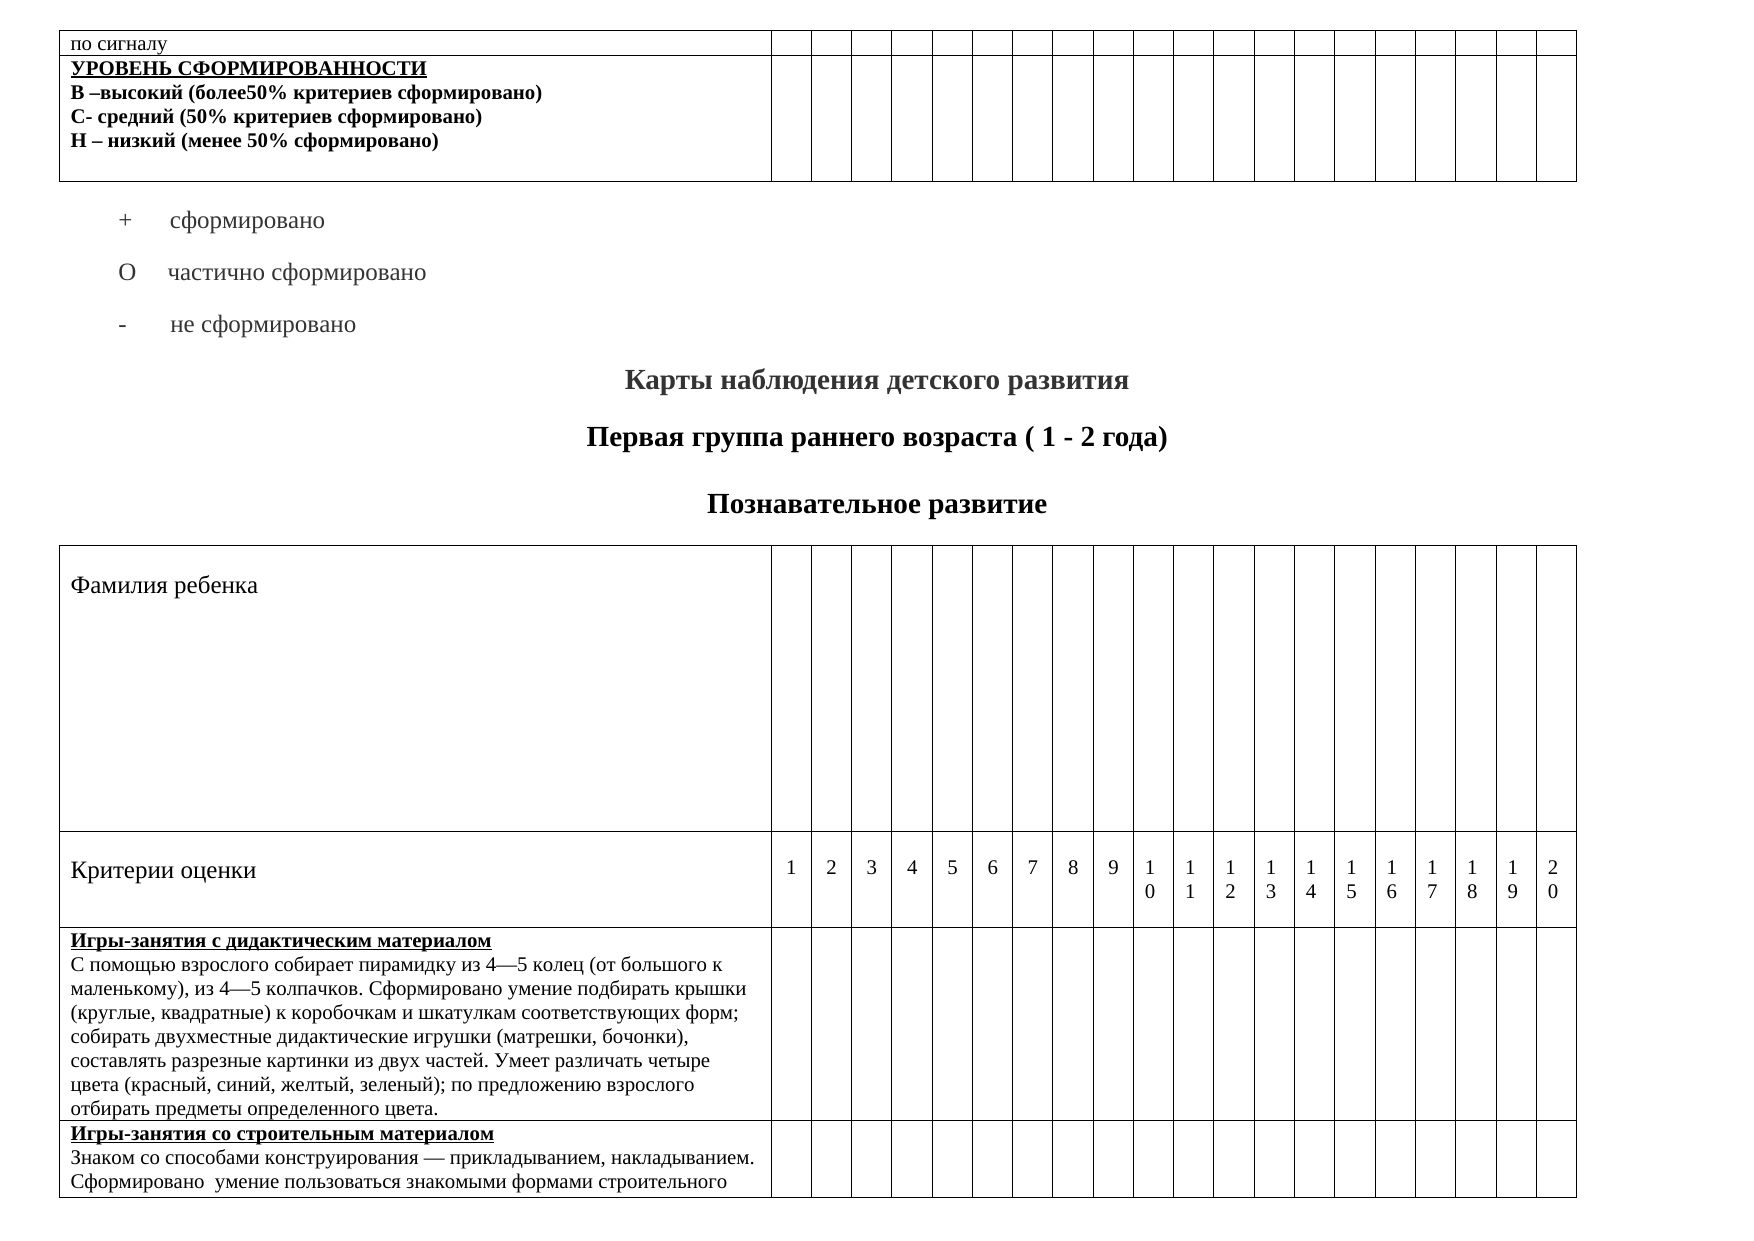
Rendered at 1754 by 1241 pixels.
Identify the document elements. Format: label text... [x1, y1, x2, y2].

table_cell [1376, 31, 1415, 55]
table_header [1376, 546, 1415, 831]
table_cell [1497, 1121, 1536, 1197]
table_cell [1335, 928, 1375, 1120]
table_cell [1295, 928, 1334, 1120]
text Первая группа раннего возраста ( 1 - 2 года) [118, 419, 1636, 452]
table_cell [892, 56, 932, 181]
table_cell [1094, 31, 1133, 55]
table_header [852, 546, 891, 831]
table_cell [852, 1121, 891, 1197]
table_cell [1537, 928, 1576, 1120]
table_cell [933, 56, 972, 181]
table_cell [1295, 31, 1334, 55]
table_cell [1335, 56, 1375, 181]
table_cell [60, 1121, 771, 1197]
table_cell 15 [1335, 832, 1375, 927]
table_cell [1497, 31, 1536, 55]
table_cell [1497, 56, 1536, 181]
table_cell [1214, 928, 1254, 1120]
table_cell [1376, 56, 1415, 181]
table_cell [1295, 56, 1334, 181]
table_cell [772, 56, 811, 181]
table_cell [1537, 56, 1576, 181]
table_cell Критерии оценки [60, 832, 771, 927]
text Карты наблюдения детского развития [118, 362, 1636, 395]
table_cell 4 [892, 832, 932, 927]
table_header [1214, 546, 1254, 831]
table_cell [812, 1121, 851, 1197]
table_cell [812, 56, 851, 181]
table_header [1255, 546, 1294, 831]
table_cell [1416, 928, 1455, 1120]
table_cell 5 [933, 832, 972, 927]
table_cell 1 [772, 832, 811, 927]
table_cell [1214, 31, 1254, 55]
table_header Фамилия ребенка [60, 546, 771, 831]
table_cell [1134, 1121, 1173, 1197]
table_header [1295, 546, 1334, 831]
table_cell [1174, 56, 1213, 181]
table_cell [1376, 928, 1415, 1120]
table_header [812, 546, 851, 831]
table_header [1416, 546, 1455, 831]
table_cell [1537, 1121, 1576, 1197]
table_cell [1174, 1121, 1213, 1197]
text Познавательное развитие [118, 486, 1636, 519]
table_cell [1053, 56, 1093, 181]
table_header [1013, 546, 1052, 831]
table_cell 18 [1456, 832, 1496, 927]
table_cell [892, 1121, 932, 1197]
table_cell [1134, 928, 1173, 1120]
table_header [1335, 546, 1375, 831]
table_cell [1497, 928, 1536, 1120]
table_cell [933, 31, 972, 55]
table_cell [1053, 1121, 1093, 1197]
table_cell [892, 31, 932, 55]
table_header [892, 546, 932, 831]
table_cell [852, 56, 891, 181]
text + сформировано [118, 205, 1636, 234]
table_header [973, 546, 1012, 831]
table_cell [1255, 56, 1294, 181]
table_cell 11 [1174, 832, 1213, 927]
table_cell [772, 928, 811, 1120]
table_cell [1013, 928, 1052, 1120]
table_cell [973, 928, 1012, 1120]
table_cell [1416, 31, 1455, 55]
table_cell [1255, 31, 1294, 55]
table_cell [1376, 1121, 1415, 1197]
table_header [1053, 546, 1093, 831]
table_cell 2 [812, 832, 851, 927]
table_cell 9 [1094, 832, 1133, 927]
table_cell [1335, 31, 1375, 55]
table_cell [812, 31, 851, 55]
table_cell 10 [1134, 832, 1173, 927]
table_cell [1214, 1121, 1254, 1197]
table_header [1456, 546, 1496, 831]
table_cell 20 [1537, 832, 1576, 927]
table_cell [1174, 928, 1213, 1120]
table_cell [892, 928, 932, 1120]
table_cell [973, 56, 1012, 181]
table_cell 16 [1376, 832, 1415, 927]
text - не сформировано [118, 309, 1636, 338]
table_cell [1053, 31, 1093, 55]
table_header [772, 546, 811, 831]
table_cell [1053, 928, 1093, 1120]
table_cell УРОВЕНЬ СФОРМИРОВАННОСТИ В –высокий (более50% критериев сформировано) С- средний (50% критериев сформировано) Н – низкий (менее 50% сформировано) [60, 56, 771, 181]
table_cell [1456, 928, 1496, 1120]
table_header [933, 546, 972, 831]
table_header [1094, 546, 1133, 831]
table_cell [772, 1121, 811, 1197]
table_cell [1174, 31, 1213, 55]
table_cell [1214, 56, 1254, 181]
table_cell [60, 31, 771, 55]
table_cell [852, 31, 891, 55]
table_cell 8 [1053, 832, 1093, 927]
table_cell [973, 1121, 1012, 1197]
table_cell 13 [1255, 832, 1294, 927]
table_cell [1416, 56, 1455, 181]
table_cell [1134, 31, 1173, 55]
table_cell [772, 31, 811, 55]
table_cell [1255, 928, 1294, 1120]
table_cell [1456, 1121, 1496, 1197]
table_cell 17 [1416, 832, 1455, 927]
table_cell [1094, 56, 1133, 181]
table_header [1134, 546, 1173, 831]
text О частично сформировано [118, 257, 1636, 286]
table_cell [1456, 56, 1496, 181]
table_cell 12 [1214, 832, 1254, 927]
table_cell [1013, 56, 1052, 181]
table_cell [1295, 1121, 1334, 1197]
table_cell [852, 928, 891, 1120]
table_cell Игры-занятия с дидактическим материалом С помощью взрослого собирает пирамидку из 4—5 колец (от большого к маленькому), из 4—5 колпачков. Сформировано умение подбирать крышки (круглые, квадратные) к коробочкам и шкатулкам соответствующих форм; собирать двухместные дидактические игрушки (матрешки, бочонки), составлять разрезные картинки из двух частей. Умеет различать четыре цвета (красный, синий, желтый, зеленый); по предложению взрослого отбирать предметы определенного цвета. [60, 928, 771, 1120]
table_cell 6 [973, 832, 1012, 927]
table_cell 3 [852, 832, 891, 927]
table_cell [1456, 31, 1496, 55]
table_header [1497, 546, 1536, 831]
table_cell [1094, 1121, 1133, 1197]
table_cell 19 [1497, 832, 1536, 927]
table_cell [1013, 31, 1052, 55]
table_cell [1134, 56, 1173, 181]
table_cell 7 [1013, 832, 1052, 927]
table_cell [1255, 1121, 1294, 1197]
table_cell [973, 31, 1012, 55]
table_cell [933, 1121, 972, 1197]
table_header [1174, 546, 1213, 831]
table_cell [1537, 31, 1576, 55]
table_cell [933, 928, 972, 1120]
table_cell [1094, 928, 1133, 1120]
table_cell [1416, 1121, 1455, 1197]
table_header [1537, 546, 1576, 831]
table_cell 14 [1295, 832, 1334, 927]
table_cell [812, 928, 851, 1120]
table_cell [1335, 1121, 1375, 1197]
table_cell [1013, 1121, 1052, 1197]
